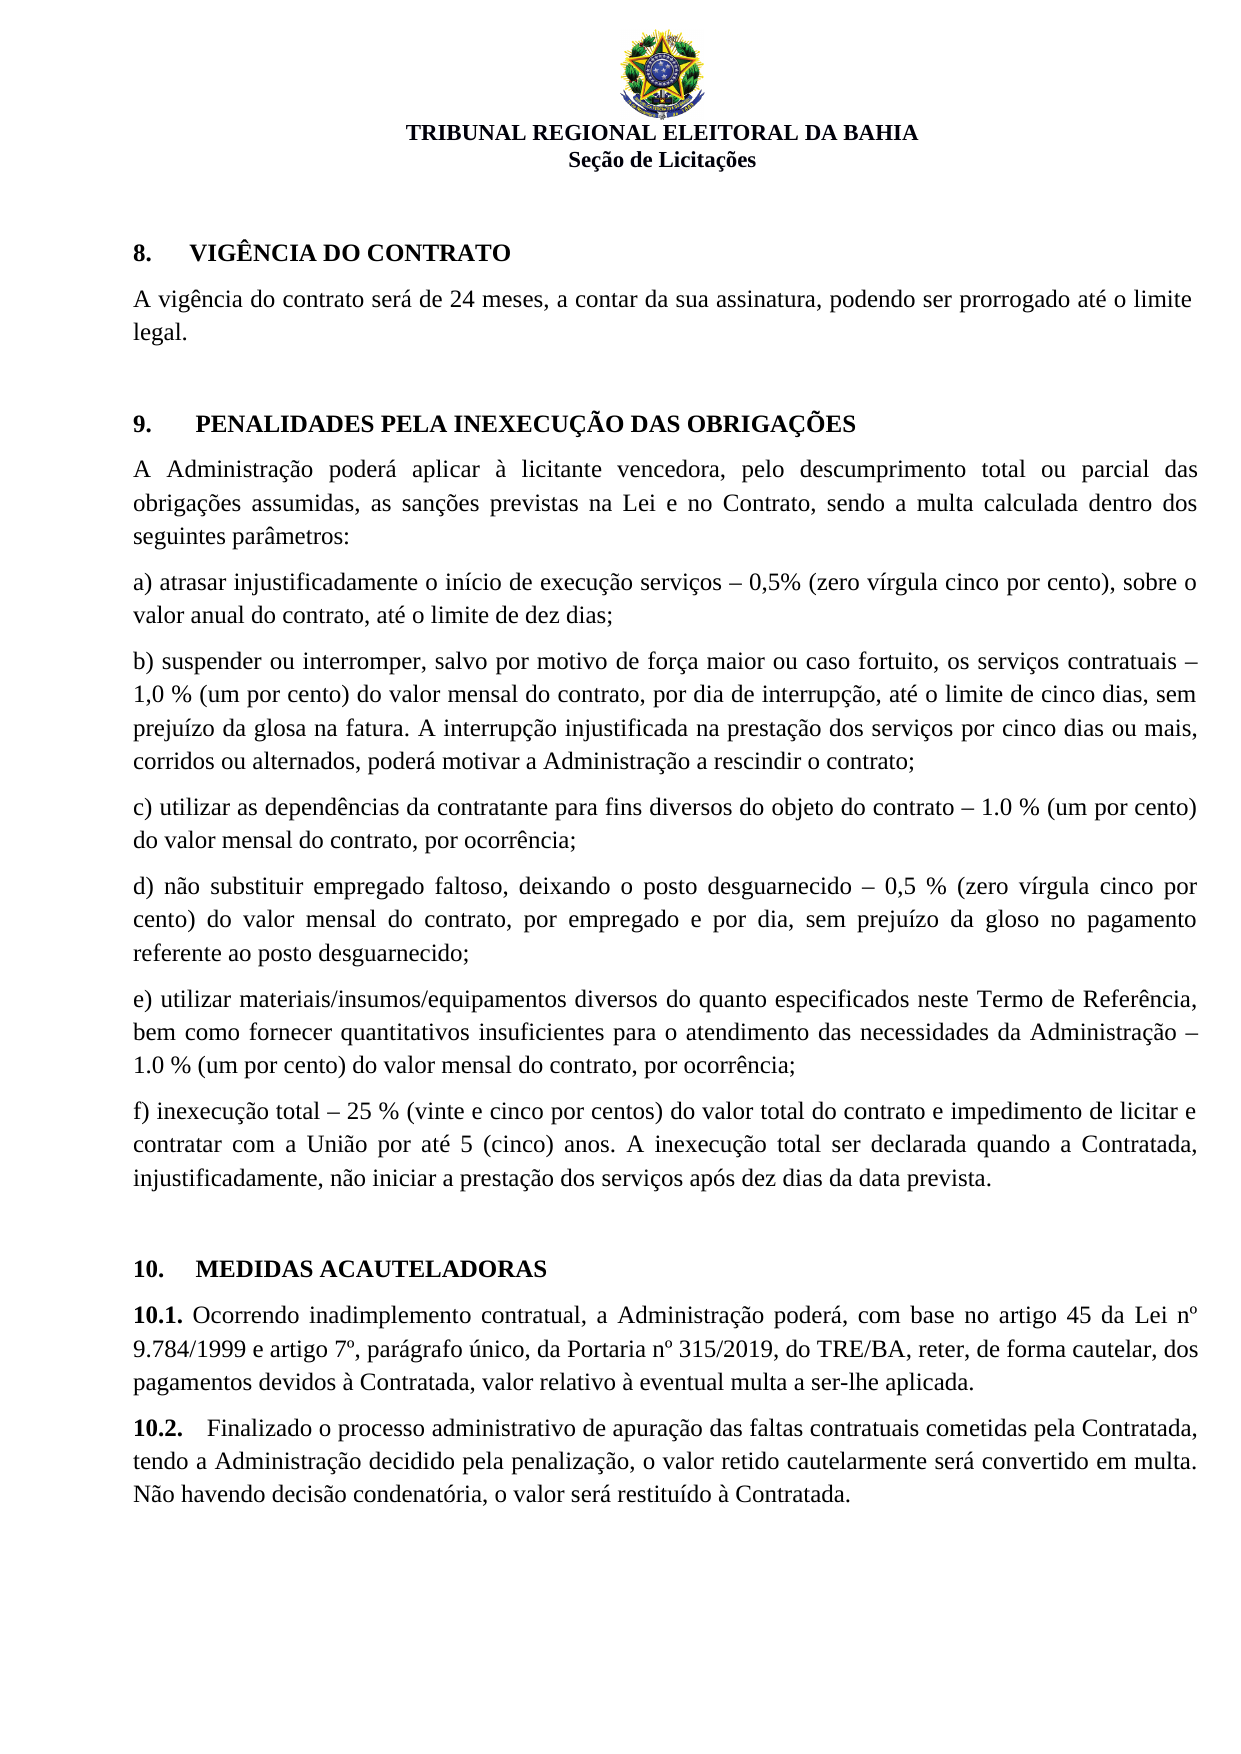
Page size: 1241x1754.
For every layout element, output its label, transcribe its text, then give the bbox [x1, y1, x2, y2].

text A vigência do contrato será de 24 meses, a contar da sua assinatura, podendo ser prorrogado até o limite legal. [133, 280, 1193, 347]
text A Administração poderá aplicar à licitante vencedora, pelo descumprimento total ou parcial das obrigações assumidas, as sanções previstas na Lei e no Contrato, sendo a multa calculada dentro dos seguintes parâmetros: [133, 451, 1199, 551]
text f) inexecução total – 25 % (vinte e cinco por centos) do valor total do contrato e impedimento de licitar e contratar com a União por até 5 (cinco) anos. A inexecução total ser declarada quando a Contratada, injustificadamente, não iniciar a prestação dos serviços após dez dias da data prevista. [133, 1093, 1199, 1193]
text 10.2. Finalizado o processo administrativo de apuração das faltas contratuais cometidas pela Contratada, tendo a Administração decidido pela penalização, o valor retido cautelarmente será convertido em multa. Não havendo decisão condenatória, o valor será restituído à Contratada. [133, 1409, 1199, 1509]
text e) utilizar materiais/insumos/equipamentos diversos do quanto especificados neste Termo de Referência, bem como fornecer quantitativos insuficientes para o atendimento das necessidades da Administração – 1.0 % (um por cento) do valor mensal do contrato, por ocorrência; [133, 980, 1199, 1080]
list PENALIDADES PELA INEXECUÇÃO DAS OBRIGAÇÕES [133, 405, 1193, 439]
text b) suspender ou interromper, salvo por motivo de força maior ou caso fortuito, os serviços contratuais – 1,0 % (um por cento) do valor mensal do contrato, por dia de interrupção, até o limite de cinco dias, sem prejuízo da glosa na fatura. A interrupção injustificada na prestação dos serviços por cinco dias ou mais, corridos ou alternados, poderá motivar a Administração a rescindir o contrato; [133, 643, 1199, 776]
list VIGÊNCIA DO CONTRATO [133, 234, 1193, 268]
text a) atrasar injustificadamente o início de execução serviços – 0,5% (zero vírgula cinco por cento), sobre o valor anual do contrato, até o limite de dez dias; [133, 564, 1199, 630]
list MEDIDAS ACAUTELADORAS [133, 1251, 1193, 1284]
text d) não substituir empregado faltoso, deixando o posto desguarnecido – 0,5 % (zero vírgula cinco por cento) do valor mensal do contrato, por empregado e por dia, sem prejuízo da gloso no pagamento referente ao posto desguarnecido; [133, 868, 1199, 968]
text c) utilizar as dependências da contratante para fins diversos do objeto do contrato – 1.0 % (um por cento) do valor mensal do contrato, por ocorrência; [133, 789, 1199, 855]
text 10.1. Ocorrendo inadimplemento contratual, a Administração poderá, com base no artigo 45 da Lei nº 9.784/1999 e artigo 7º, parágrafo único, da Portaria nº 315/2019, do TRE/BA, reter, de forma cautelar, dos pagamentos devidos à Contratada, valor relativo à eventual multa a ser-lhe aplicada. [133, 1297, 1199, 1397]
